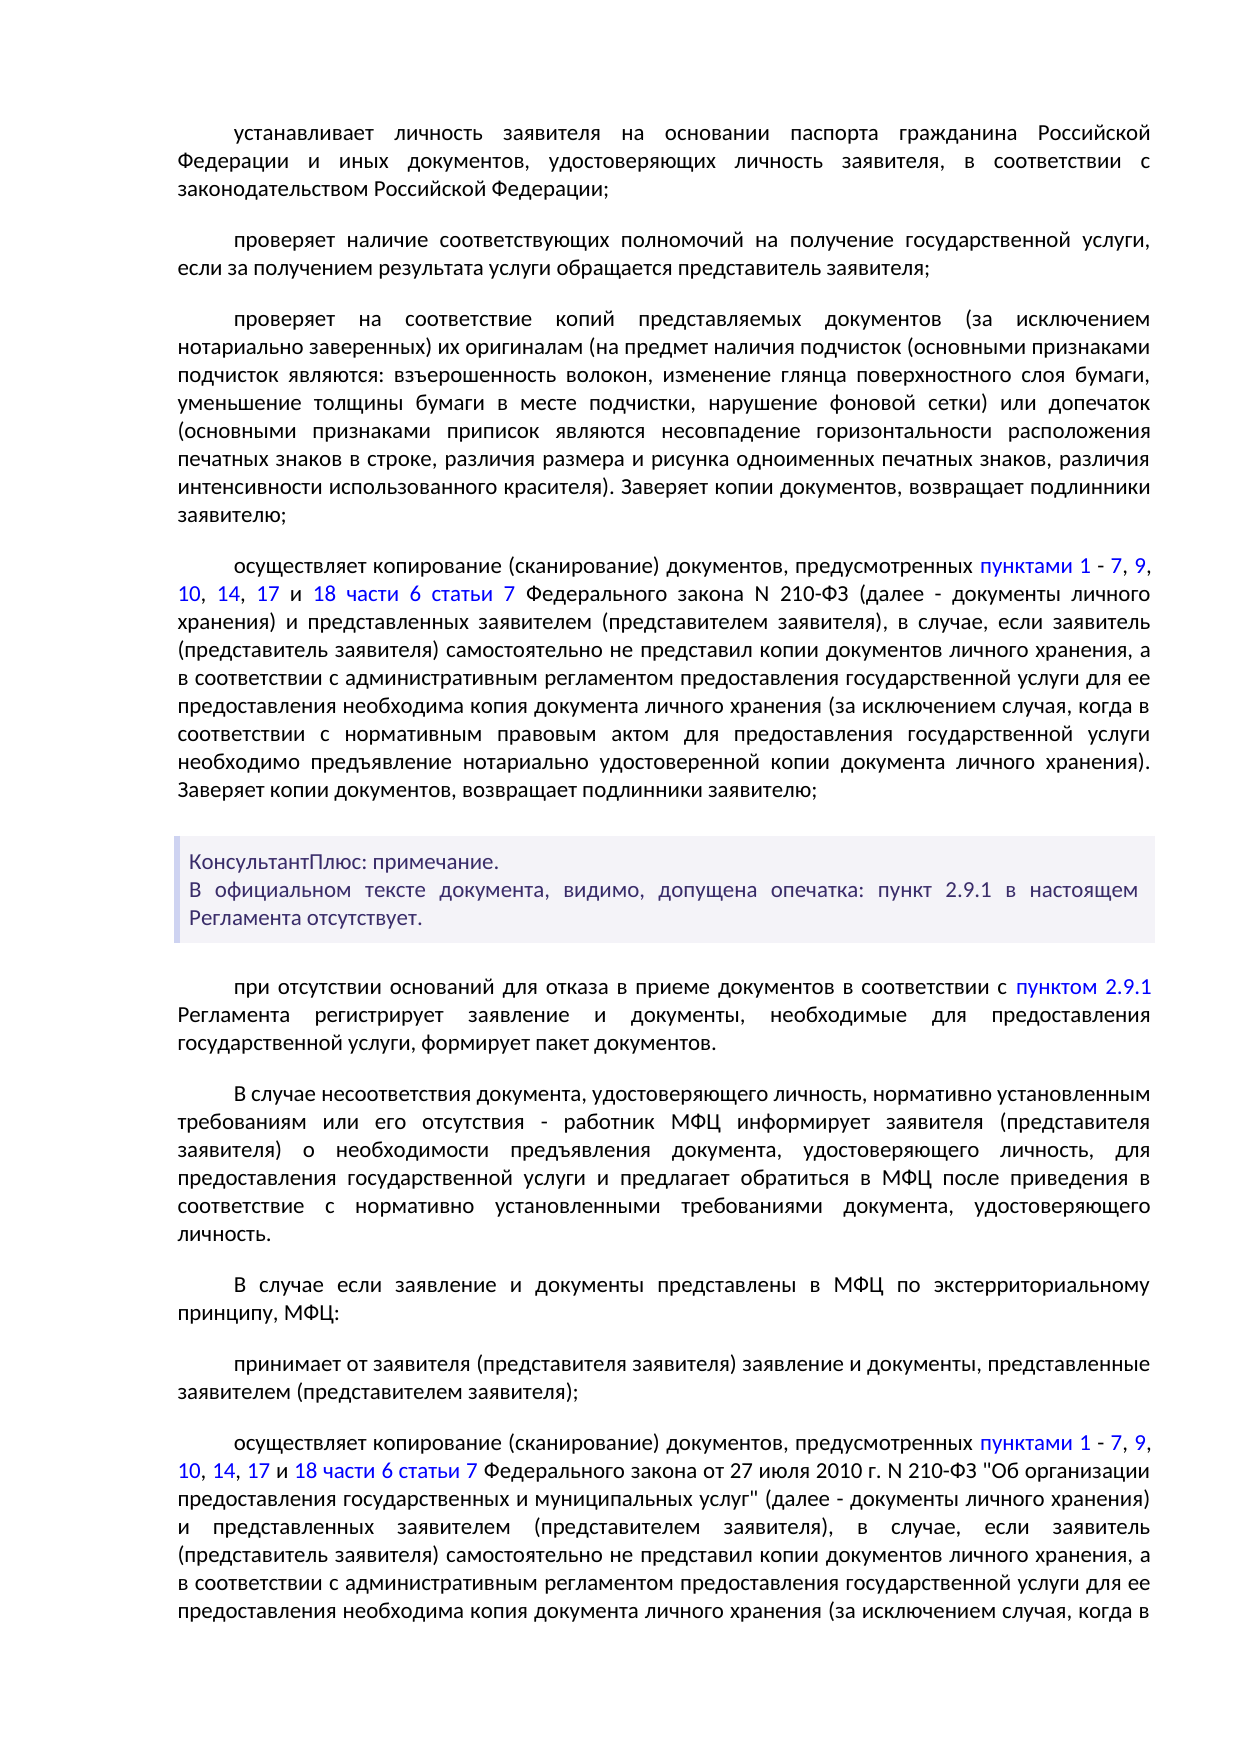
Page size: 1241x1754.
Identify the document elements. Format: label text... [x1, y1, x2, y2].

text проверяет наличие соответствующих полномочий на получение государственной услуги, если за получением результата услуги обращается представитель заявителя; [177, 225, 1152, 281]
text проверяет на соответствие копий представляемых документов (за исключением нотариально заверенных) их оригиналам (на предмет наличия подчисток (основными признаками подчисток являются: взъерошенность волокон, изменение глянца поверхностного слоя бумаги, уменьшение толщины бумаги в месте подчистки, нарушение фоновой сетки) или допечаток (основными признаками приписок являются несовпадение горизонтальности расположения печатных знаков в строке, различия размера и рисунка одноименных печатных знаков, различия интенсивности использованного красителя). Заверяет копии документов, возвращает подлинники заявителю; [177, 304, 1152, 528]
text принимает от заявителя (представителя заявителя) заявление и документы, представленные заявителем (представителем заявителя); [177, 1349, 1152, 1405]
text при отсутствии оснований для отказа в приеме документов в соответствии с пунктом 2.9.1 Регламента регистрирует заявление и документы, необходимые для предоставления государственной услуги, формирует пакет документов. [177, 972, 1152, 1056]
table_header КонсультантПлюс: примечание. В официальном тексте документа, видимо, допущена опечатка: пункт 2.9.1 в настоящем Регламента отсутствует. [180, 836, 1149, 943]
text устанавливает личность заявителя на основании паспорта гражданина Российской Федерации и иных документов, удостоверяющих личность заявителя, в соответствии с законодательством Российской Федерации; [177, 118, 1152, 202]
text осуществляет копирование (сканирование) документов, предусмотренных пунктами 1 - 7, 9, 10, 14, 17 и 18 части 6 статьи 7 Федерального закона N 210-ФЗ (далее - документы личного хранения) и представленных заявителем (представителем заявителя), в случае, если заявитель (представитель заявителя) самостоятельно не представил копии документов личного хранения, а в соответствии с административным регламентом предоставления государственной услуги для ее предоставления необходима копия документа личного хранения (за исключением случая, когда в соответствии с нормативным правовым актом для предоставления государственной услуги необходимо предъявление нотариально удостоверенной копии документа личного хранения). Заверяет копии документов, возвращает подлинники заявителю; [177, 551, 1152, 803]
text В случае несоответствия документа, удостоверяющего личность, нормативно установленным требованиям или его отсутствия - работник МФЦ информирует заявителя (представителя заявителя) о необходимости предъявления документа, удостоверяющего личность, для предоставления государственной услуги и предлагает обратиться в МФЦ после приведения в соответствие с нормативно установленными требованиями документа, удостоверяющего личность. [177, 1079, 1152, 1247]
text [177, 1428, 1152, 1624]
text В случае если заявление и документы представлены в МФЦ по экстерриториальному принципу, МФЦ: [177, 1270, 1152, 1326]
